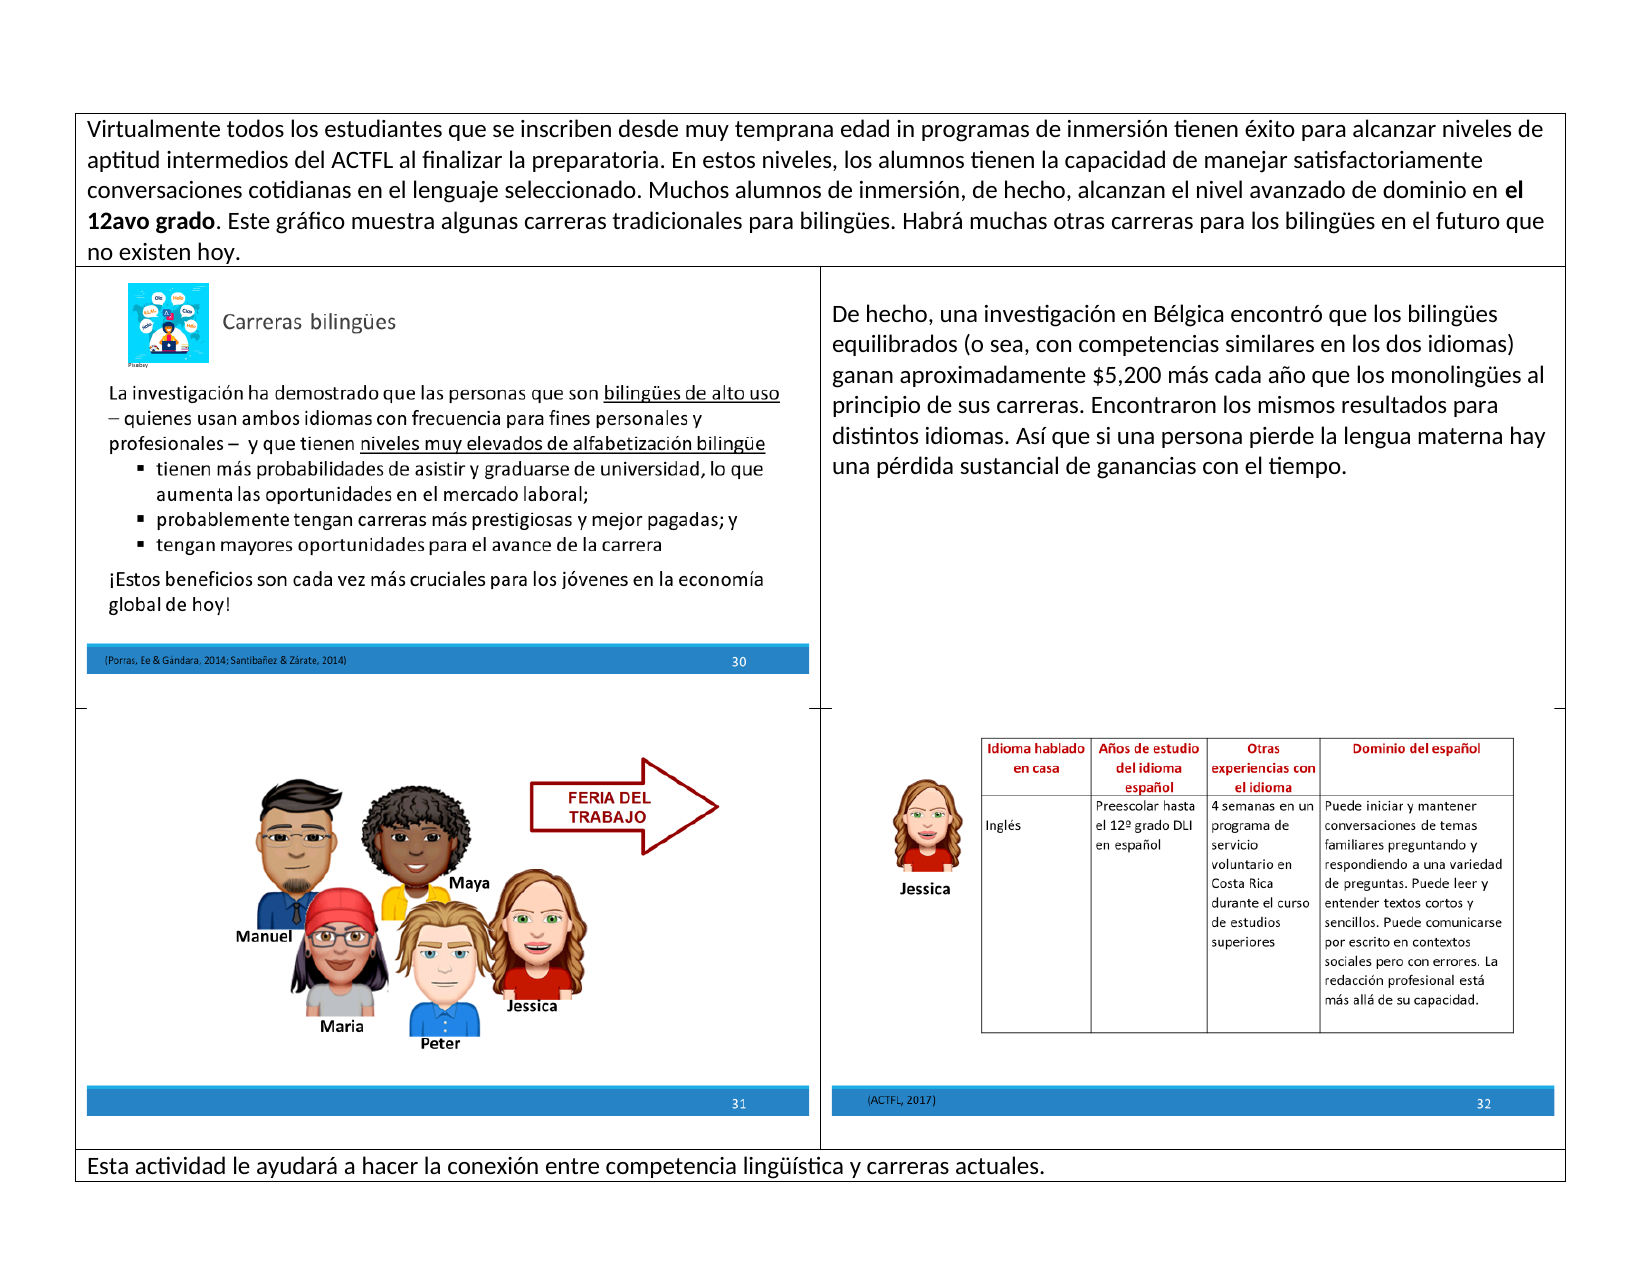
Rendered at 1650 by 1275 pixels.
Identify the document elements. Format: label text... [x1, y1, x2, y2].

picture [86, 708, 810, 1116]
table_cell De hecho, una investigación en Bélgica encontró que los bilingües equilibrados (o sea, con competencias similares en los dos idiomas) ganan aproximadamente $5,200 más cada año que los monolingües al principio de sus carreras. Encontraron los mismos resultados para distintos idiomas. Así que si una persona pierde la lengua materna hay una pérdida sustancial de ganancias con el tiempo. [821, 267, 1565, 708]
table_cell [76, 709, 820, 1149]
picture [86, 267, 810, 674]
table_cell [821, 709, 1565, 1149]
table_cell [76, 267, 820, 708]
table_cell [76, 1150, 1565, 1181]
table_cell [76, 114, 1565, 266]
picture [831, 708, 1555, 1116]
